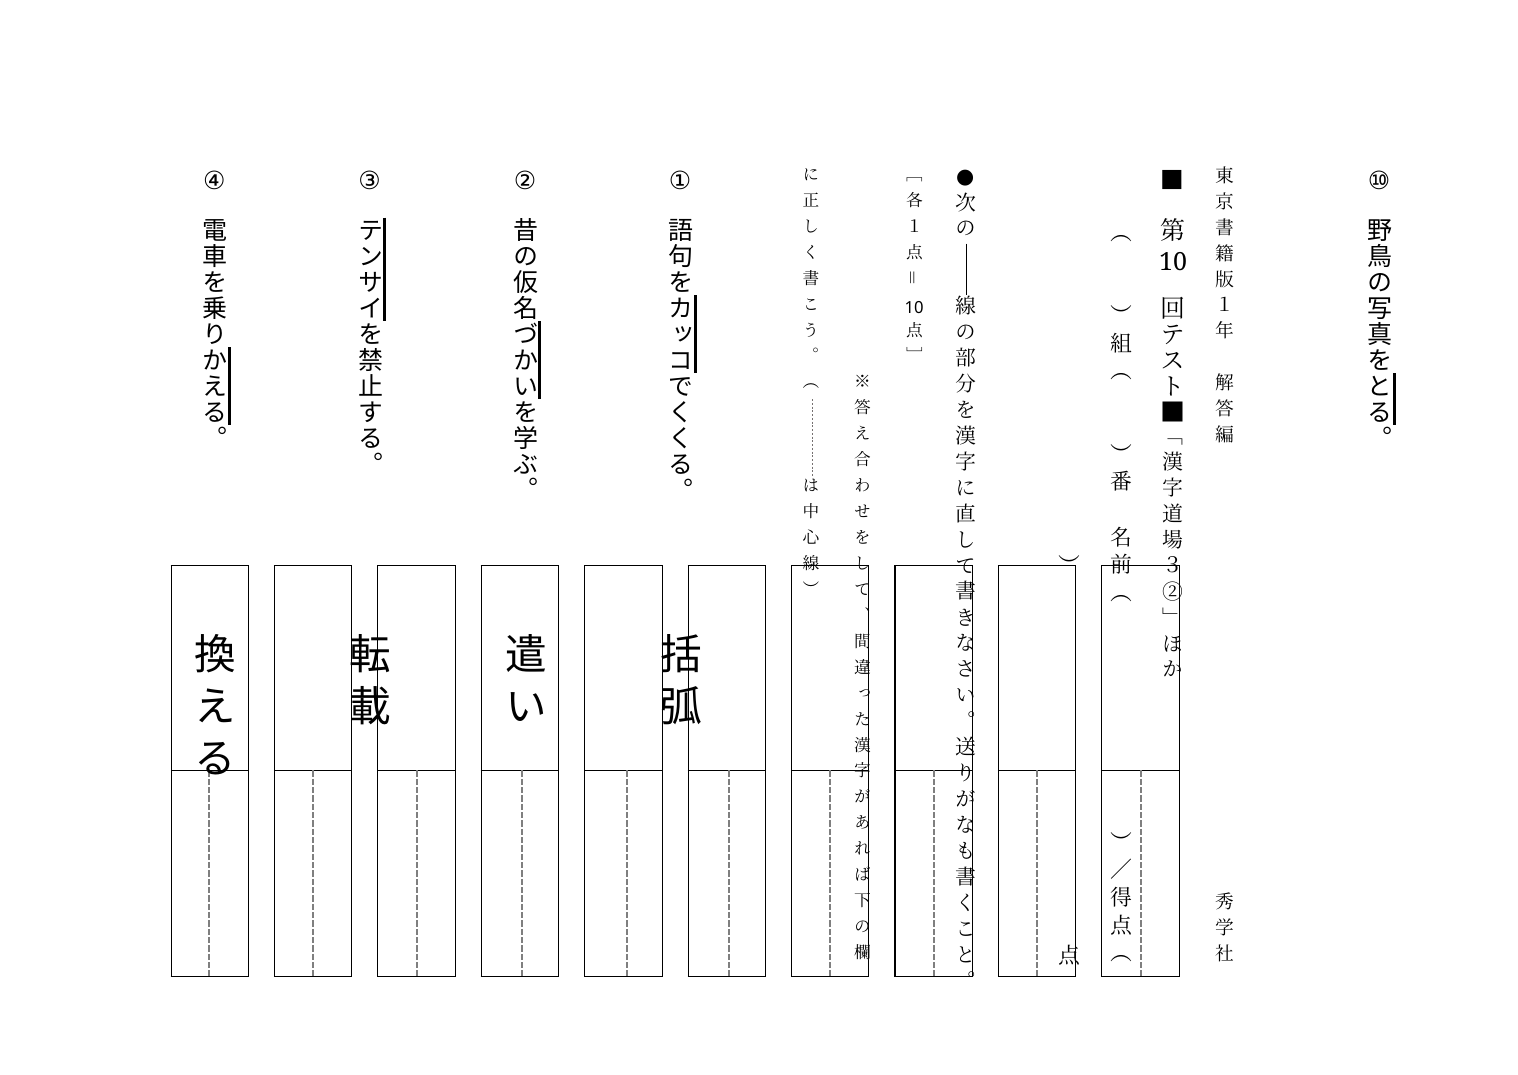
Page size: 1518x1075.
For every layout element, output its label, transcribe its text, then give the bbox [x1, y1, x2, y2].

text ③テンサイを禁止する。 転載 [319, 166, 422, 969]
text ①語句をカッコでくくる。 括弧 [629, 166, 733, 969]
text ④電車を乗りかえる。 換える [163, 166, 267, 969]
text ※答え合わせをして、間違った漢字があれば下の欄に正しく書こう。（ は中心線） [785, 166, 888, 969]
text ■第10回テスト■「漢字道場３②」ほか [1147, 166, 1199, 969]
text ②昔の仮名づかいを学ぶ。 遣い [474, 166, 578, 969]
text 東京書籍版１年 解答編 秀学社 [1199, 166, 1251, 969]
text ⑩野鳥の写真をとる。 [1354, 166, 1406, 969]
text （ ）組（ ）番 名前（ ）／得点（ ）点 [1043, 166, 1147, 969]
text ●次の 線の部分を漢字に直して書きなさい。送りがなも書くこと。［各１点＝10点］ [888, 166, 992, 969]
